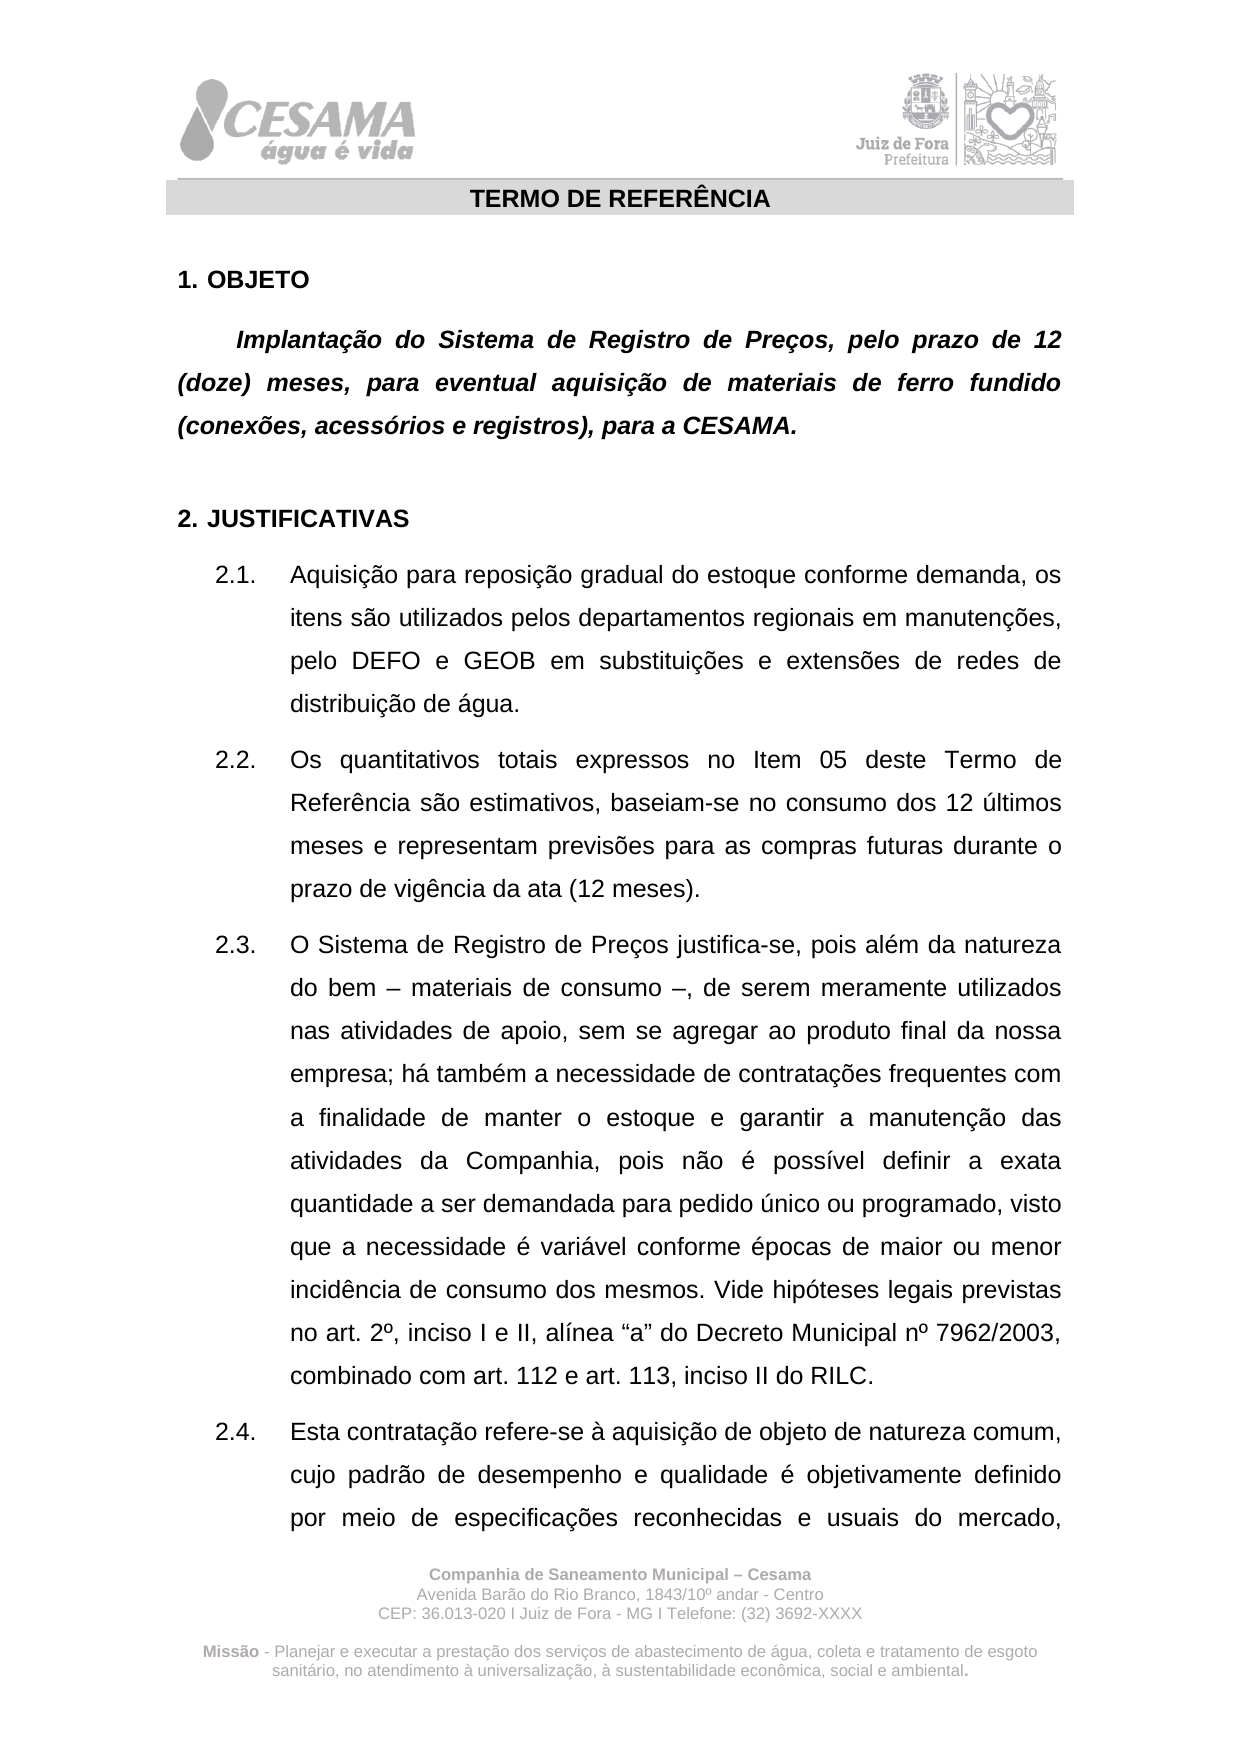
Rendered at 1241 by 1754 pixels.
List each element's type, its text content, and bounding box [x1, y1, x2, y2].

picture [177, 73, 1064, 180]
text Implantação do Sistema de Registro de Preços, pelo prazo de 12 (doze) meses, para eventual aquisição de materiais de ferro fundido (conexões, acessórios e registros), para a CESAMA. [177, 325, 1063, 440]
list OBJETO [177, 265, 1063, 294]
table_header TERMO DE REFERÊNCIA [166, 180, 1074, 215]
list JUSTIFICATIVAS [177, 504, 1063, 533]
list Aquisição para reposição gradual do estoque conforme demanda, os itens são utilizados pelos departamentos regionais em manutenções, pelo DEFO e GEOB em substituições e extensões de redes de distribuição de água. [215, 560, 1063, 718]
list O Sistema de Registro de Preços justifica-se, pois além da natureza do bem – materiais de consumo –, de serem meramente utilizados nas atividades de apoio, sem se agregar ao produto final da nossa empresa; há também a necessidade de contratações frequentes com a finalidade de manter o estoque e garantir a manutenção das atividades da Companhia, pois não é possível definir a exata quantidade a ser demandada para pedido único ou programado, visto que a necessidade é variável conforme épocas de maior ou menor incidência de consumo dos mesmos. Vide hipóteses legais previstas no art. 2º, inciso I e II, alínea “a” do Decreto Municipal nº 7962/2003, combinado com art. 112 e art. 113, inciso II do RILC. [215, 930, 1063, 1390]
list Os quantitativos totais expressos no Item 05 deste Termo de Referência são estimativos, baseiam-se no consumo dos 12 últimos meses e representam previsões para as compras futuras durante o prazo de vigência da ata (12 meses). [215, 745, 1063, 903]
